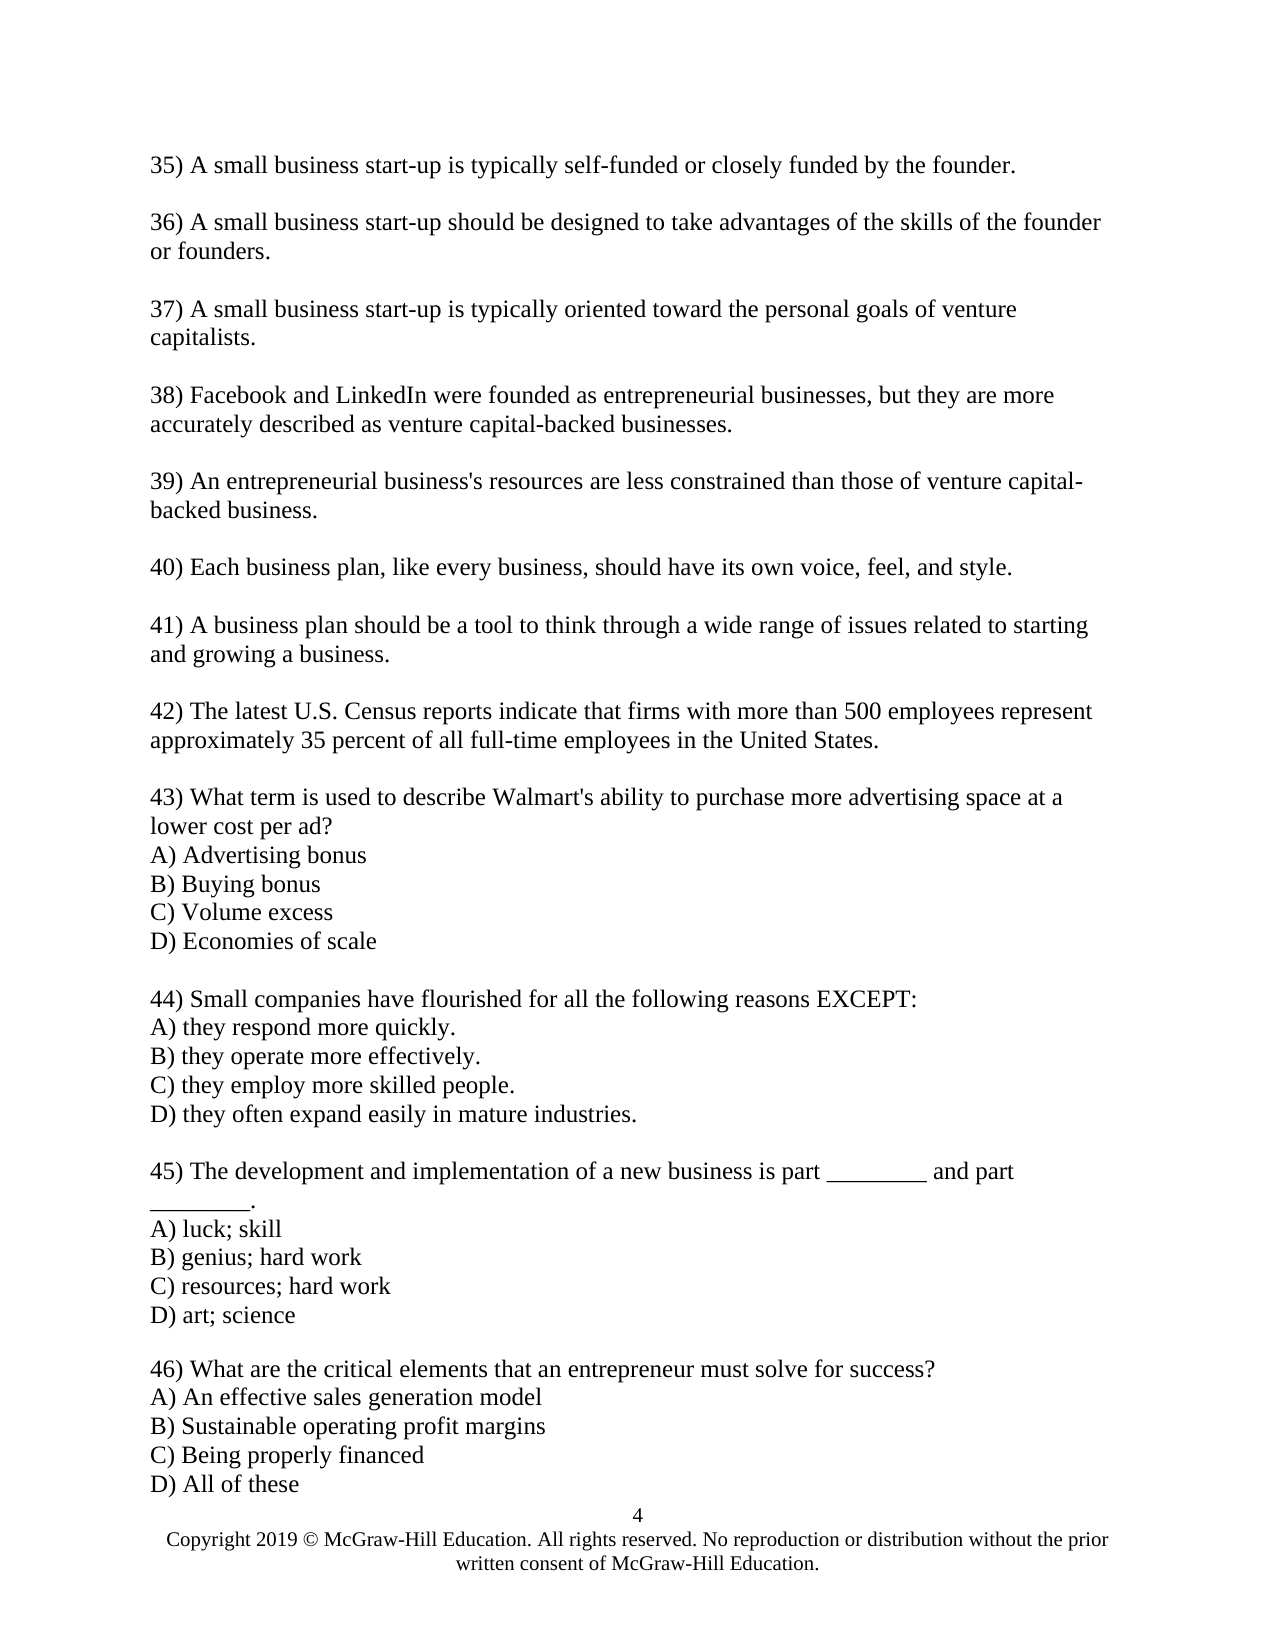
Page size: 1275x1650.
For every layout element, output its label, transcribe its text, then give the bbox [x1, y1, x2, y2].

text B) they operate more effectively. [150, 1041, 1125, 1070]
text 45) The development and implementation of a new business is part ________ and part ________. [150, 1156, 1125, 1214]
text A) they respond more quickly. [150, 1012, 1125, 1041]
text 46) What are the critical elements that an entrepreneur must solve for success? [150, 1354, 1125, 1382]
text D) All of these [150, 1469, 1125, 1497]
text 39) An entrepreneurial business's resources are less constrained than those of venture capital-backed business. [150, 466, 1125, 524]
text A) An effective sales generation model [150, 1382, 1125, 1411]
text 36) A small business start-up should be designed to take advantages of the skills of the founder or founders. [150, 207, 1125, 265]
text 37) A small business start-up is typically oriented toward the personal goals of venture capitalists. [150, 294, 1125, 351]
text 41) A business plan should be a tool to think through a wide range of issues related to starting and growing a business. [150, 610, 1125, 667]
text 42) The latest U.S. Census reports indicate that firms with more than 500 employees represent approximately 35 percent of all full-time employees in the United States. [150, 696, 1125, 754]
text B) Buying bonus [150, 869, 1125, 897]
text D) they often expand easily in mature industries. [150, 1099, 1125, 1127]
text D) art; science [150, 1300, 1125, 1329]
text C) they employ more skilled people. [150, 1070, 1125, 1099]
text 43) What term is used to describe Walmart's ability to purchase more advertising space at a lower cost per ad? [150, 782, 1125, 840]
text B) genius; hard work [150, 1242, 1125, 1271]
text B) Sustainable operating profit margins [150, 1411, 1125, 1440]
text 44) Small companies have flourished for all the following reasons EXCEPT: [150, 984, 1125, 1012]
text C) Being properly financed [150, 1440, 1125, 1469]
text C) resources; hard work [150, 1271, 1125, 1300]
text 35) A small business start-up is typically self-funded or closely funded by the founder. [150, 150, 1125, 179]
text 38) Facebook and LinkedIn were founded as entrepreneurial businesses, but they are more accurately described as venture capital-backed businesses. [150, 380, 1125, 437]
text C) Volume excess [150, 897, 1125, 926]
text D) Economies of scale [150, 926, 1125, 955]
text A) luck; skill [150, 1214, 1125, 1242]
text A) Advertising bonus [150, 840, 1125, 869]
text 40) Each business plan, like every business, should have its own voice, feel, and style. [150, 552, 1125, 581]
